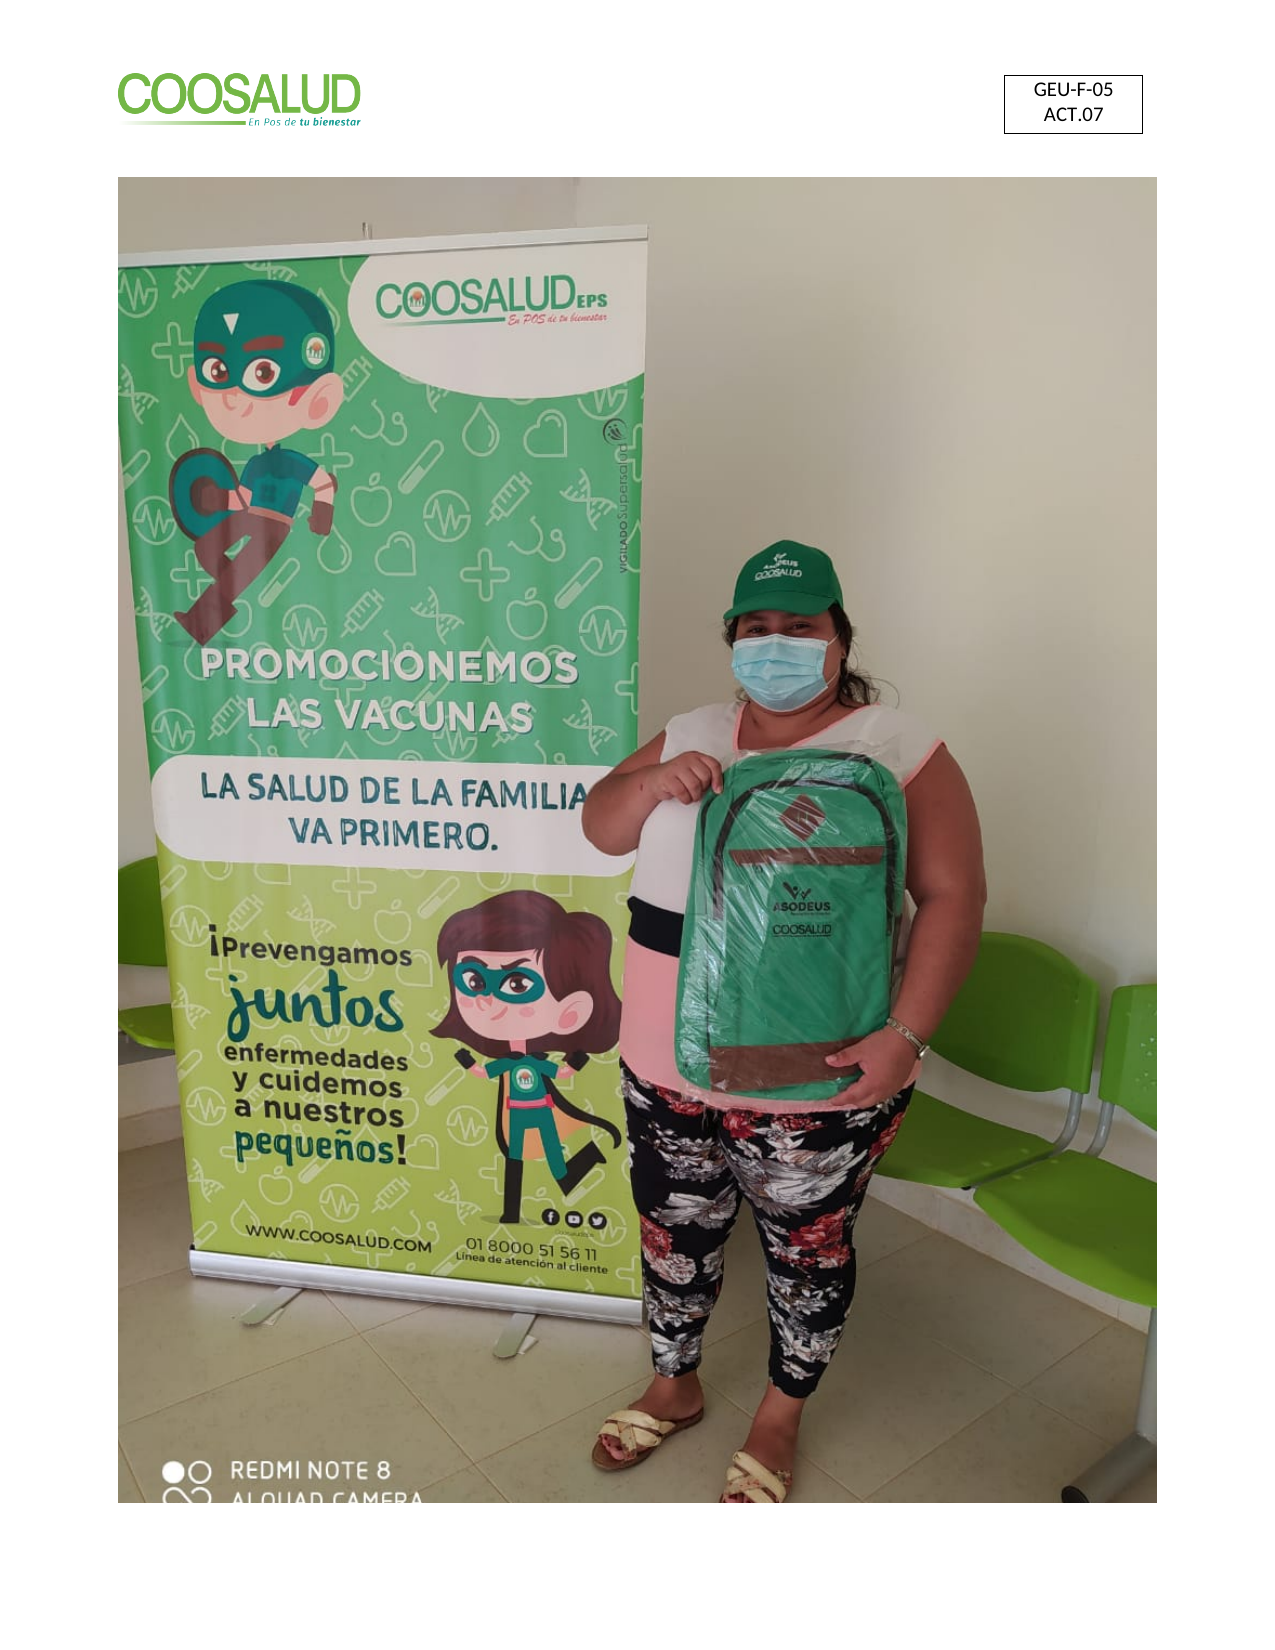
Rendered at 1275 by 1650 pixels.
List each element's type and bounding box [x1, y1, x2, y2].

picture [118, 73, 361, 126]
picture [118, 177, 1157, 1503]
